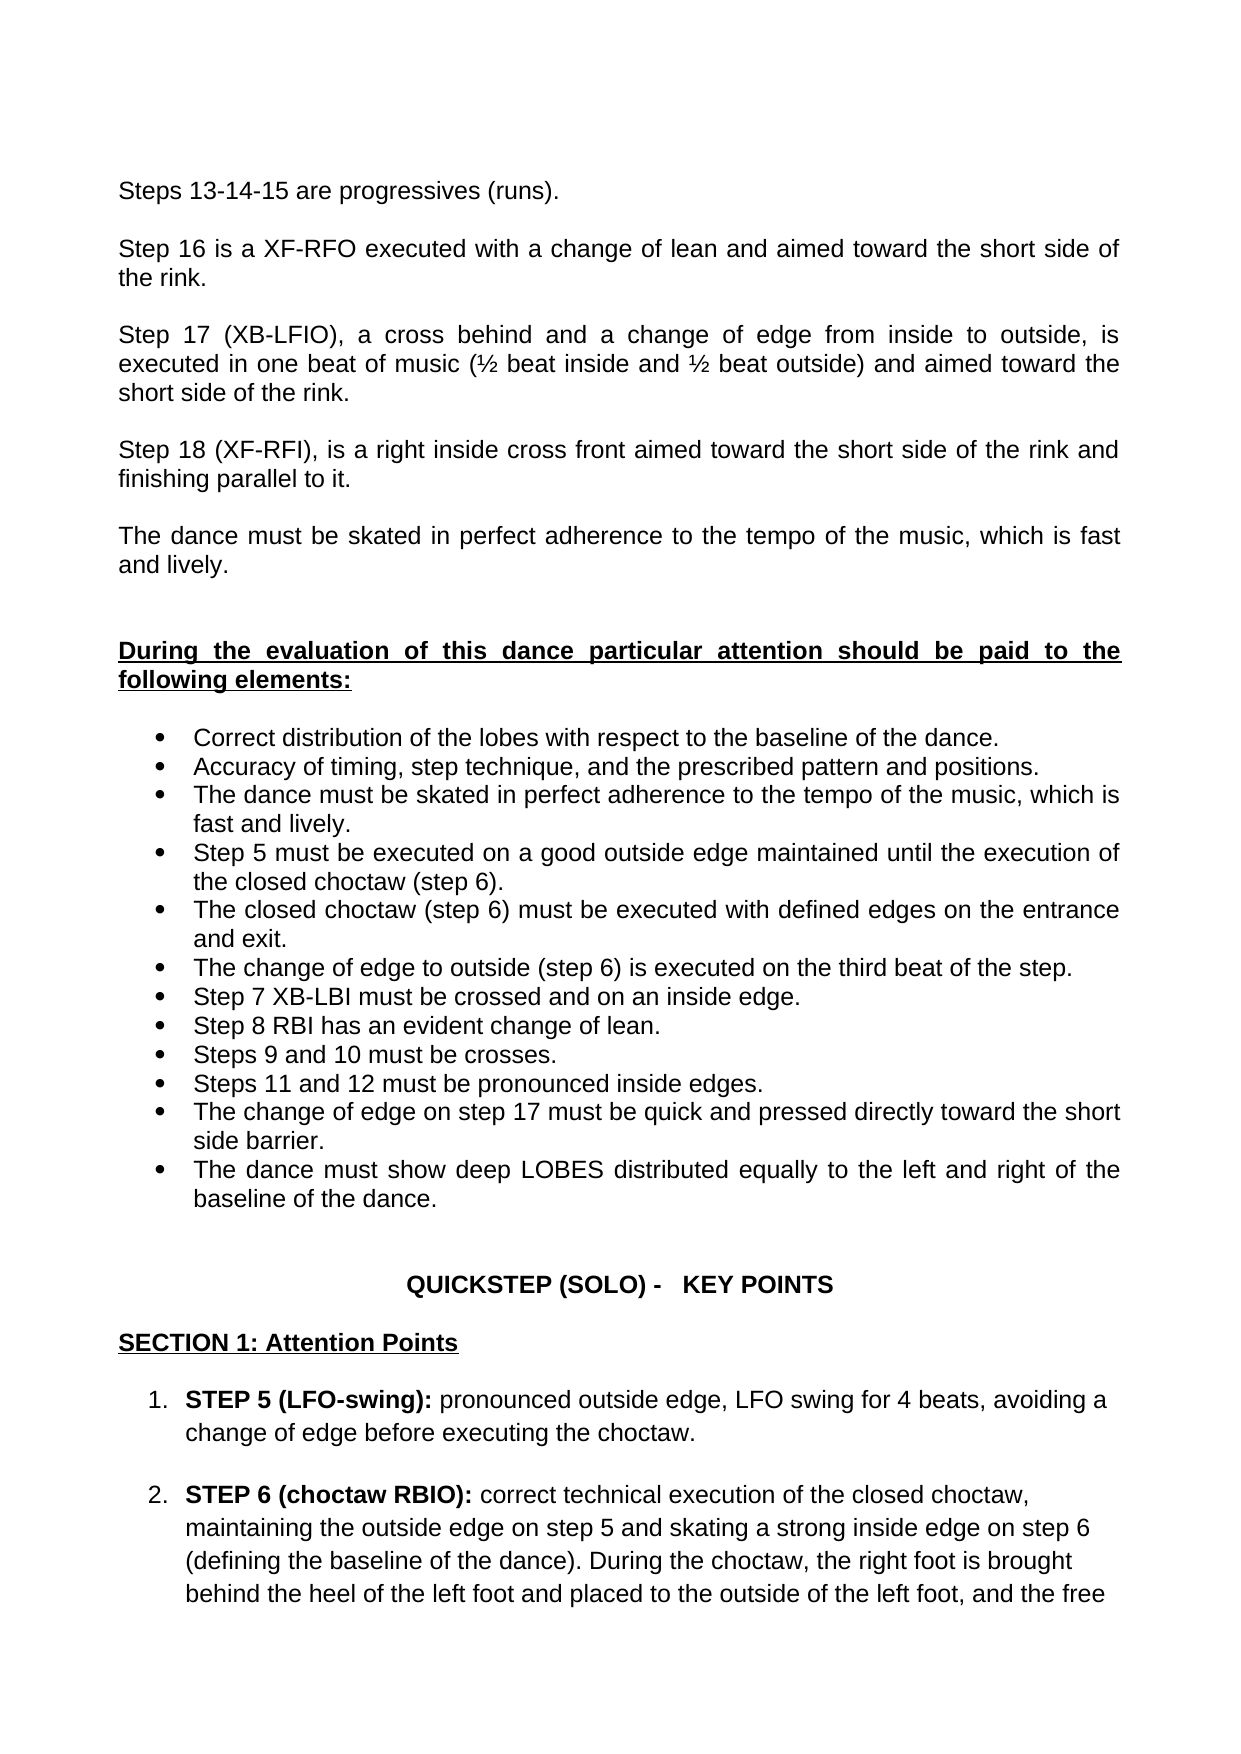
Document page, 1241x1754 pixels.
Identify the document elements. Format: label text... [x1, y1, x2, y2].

text Step 18 (XF-RFI), is a right inside cross front aimed toward the short side of the rink and finishing parallel to it. [118, 435, 1122, 493]
list The change of edge on step 17 must be quick and pressed directly toward the short side barrier. [156, 1097, 1122, 1155]
text During the evaluation of this dance particular attention should be paid to the following elements: [118, 663, 1122, 694]
list The dance must show deep LOBES distributed equally to the left and right of the baseline of the dance. [156, 1155, 1122, 1213]
list Correct distribution of the lobes with respect to the baseline of the dance. [156, 723, 1122, 751]
list Steps 9 and 10 must be crosses. [156, 1040, 1122, 1068]
text QUICKSTEP (SOLO) - KEY POINTS [118, 1270, 1122, 1299]
text During the evaluation of this dance particular attention should be paid to the following elements: [118, 636, 1122, 661]
list Steps 11 and 12 must be pronounced inside edges. [156, 1068, 1122, 1097]
list Step 7 XB-LBI must be crossed and on an inside edge. [156, 982, 1122, 1011]
list The closed choctaw (step 6) must be executed with defined edges on the entrance and exit. [156, 896, 1122, 953]
list The change of edge to outside (step 6) is executed on the third beat of the step. [156, 953, 1122, 982]
text The dance must be skated in perfect adherence to the tempo of the music, which is fast and lively. [118, 521, 1122, 579]
text Step 16 is a XF-RFO executed with a change of lean and aimed toward the short side of the rink. [118, 234, 1122, 291]
list Step 5 must be executed on a good outside edge maintained until the execution of the closed choctaw (step 6). [156, 838, 1122, 896]
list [148, 1480, 1122, 1608]
list Accuracy of timing, step technique, and the prescribed pattern and positions. [156, 751, 1122, 780]
list The dance must be skated in perfect adherence to the tempo of the music, which is fast and lively. [156, 780, 1122, 838]
list Step 8 RBI has an evident change of lean. [156, 1011, 1122, 1040]
list STEP 5 (LFO-swing): pronounced outside edge, LFO swing for 4 beats, avoiding a change of edge before executing the choctaw. [148, 1385, 1122, 1447]
text Steps 13-14-15 are progressives (runs). [118, 176, 1122, 205]
text Step 17 (XB-LFIO), a cross behind and a change of edge from inside to outside, is executed in one beat of music (½ beat inside and ½ beat outside) and aimed toward the short side of the rink. [118, 320, 1122, 406]
text SECTION 1: Attention Points [118, 1328, 1122, 1356]
